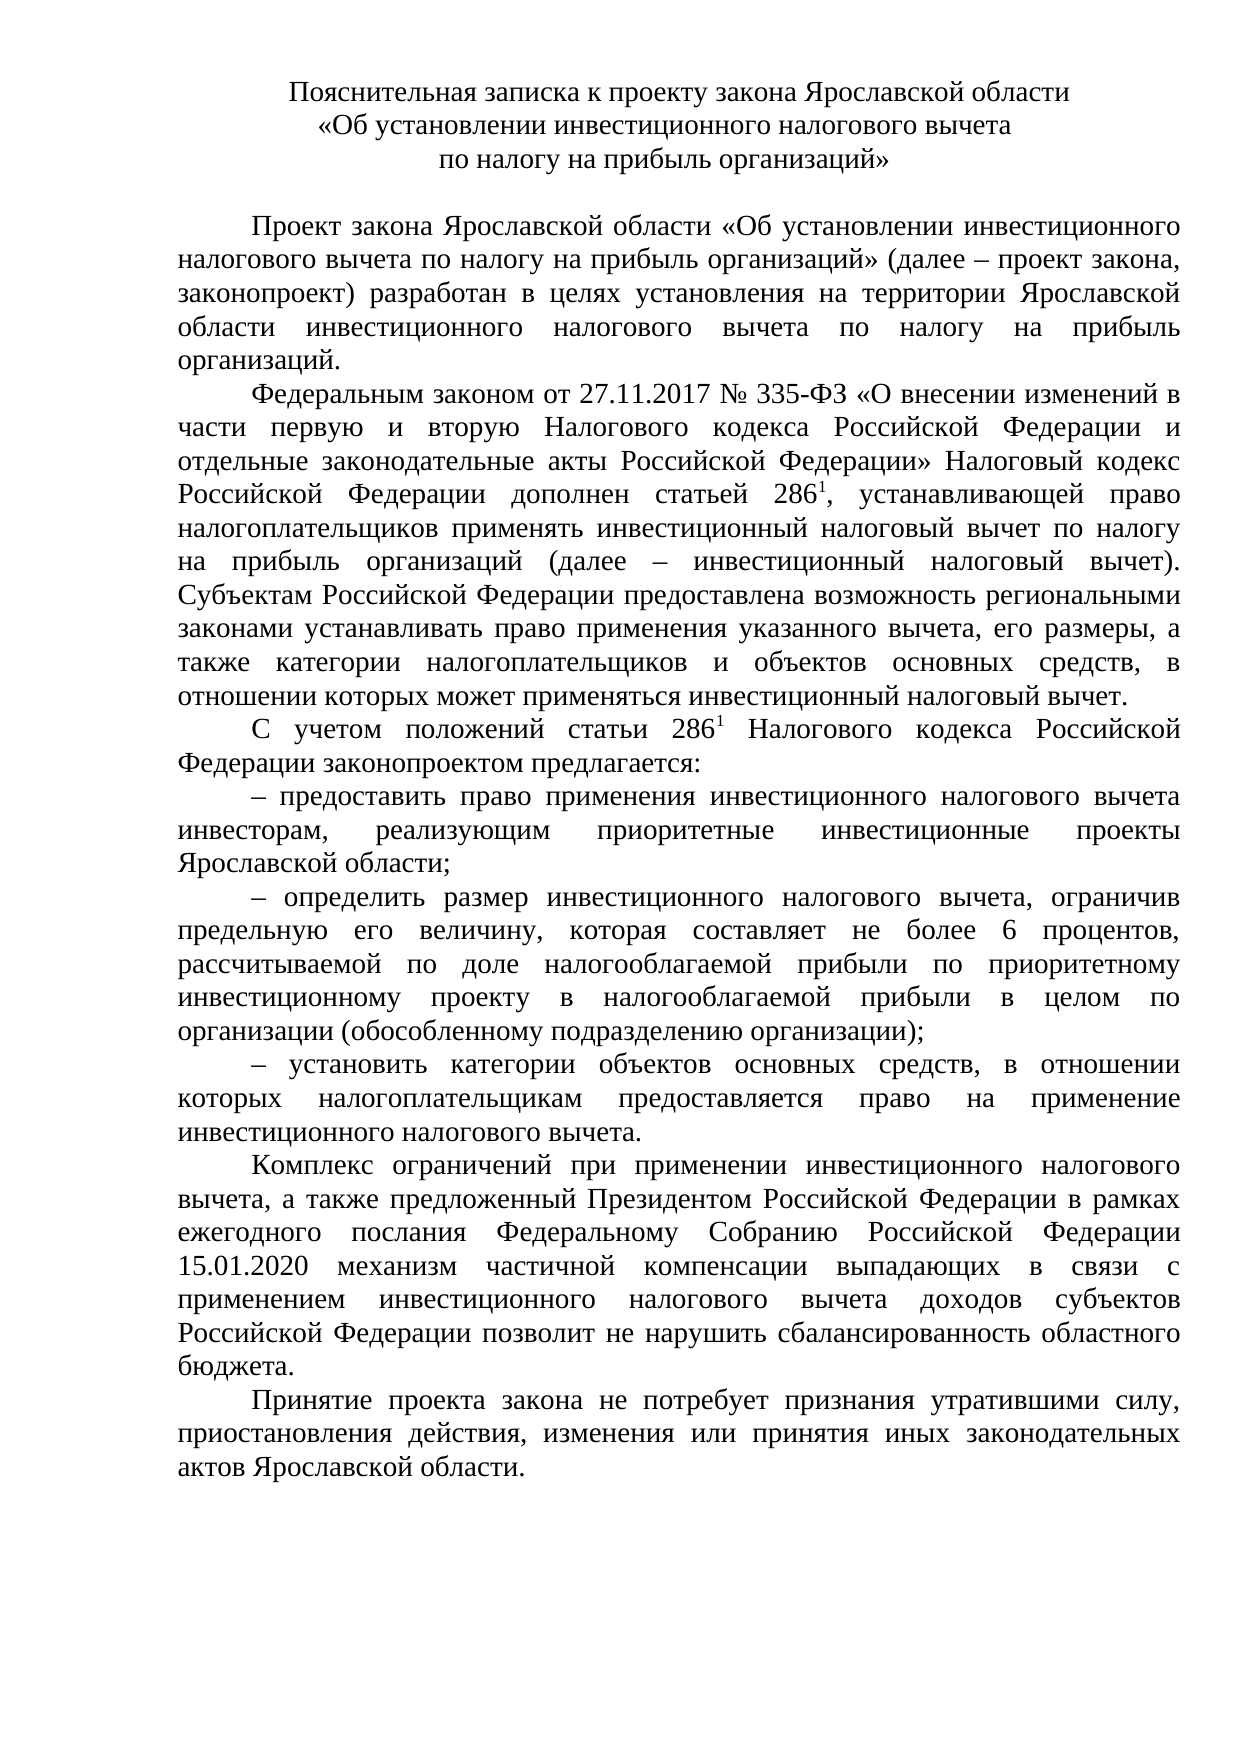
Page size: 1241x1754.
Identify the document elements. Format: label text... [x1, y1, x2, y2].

text – предоставить право применения инвестиционного налогового вычета инвесторам, реализующим приоритетные инвестиционные проекты Ярославской области; [177, 778, 1181, 879]
text – установить категории объектов основных средств, в отношении которых налогоплательщикам предоставляется право на применение инвестиционного налогового вычета. [177, 1047, 1181, 1147]
text Пояснительная записка к проекту закона Ярославской области [177, 74, 1181, 107]
text С учетом положений статьи 2861 Налогового кодекса Российской Федерации законопроектом предлагается: [177, 711, 1181, 778]
text «Об установлении инвестиционного налогового вычета [177, 107, 1152, 141]
text – определить размер инвестиционного налогового вычета, ограничив предельную его величину, которая составляет не более 6 процентов, рассчитываемой по доле налогооблагаемой прибыли по приоритетному инвестиционному проекту в налогооблагаемой прибыли в целом по организации (обособленному подразделению организации); [177, 879, 1181, 1047]
text Принятие проекта закона не потребует признания утратившими силу, приостановления действия, изменения или принятия иных законодательных актов Ярославской области. [177, 1382, 1181, 1483]
text Проект закона Ярославской области «Об установлении инвестиционного налогового вычета по налогу на прибыль организаций» (далее – проект закона, законопроект) разработан в целях установления на территории Ярославской области инвестиционного налогового вычета по налогу на прибыль организаций. [177, 208, 1181, 376]
text по налогу на прибыль организаций» [177, 141, 1152, 174]
text Федеральным законом от 27.11.2017 № 335-ФЗ «О внесении изменений в части первую и вторую Налогового кодекса Российской Федерации и отдельные законодательные акты Российской Федерации» Налоговый кодекс Российской Федерации дополнен статьей 2861, устанавливающей право налогоплательщиков применять инвестиционный налоговый вычет по налогу на прибыль организаций (далее – инвестиционный налоговый вычет). Субъектам Российской Федерации предоставлена возможность региональными законами устанавливать право применения указанного вычета, его размеры, а также категории налогоплательщиков и объектов основных средств, в отношении которых может применяться инвестиционный налоговый вычет. [177, 376, 1181, 711]
text Комплекс ограничений при применении инвестиционного налогового вычета, а также предложенный Президентом Российской Федерации в рамках ежегодного послания Федеральному Собранию Российской Федерации 15.01.2020 механизм частичной компенсации выпадающих в связи с применением инвестиционного налогового вычета доходов субъектов Российской Федерации позволит не нарушить сбалансированность областного бюджета. [177, 1147, 1181, 1382]
